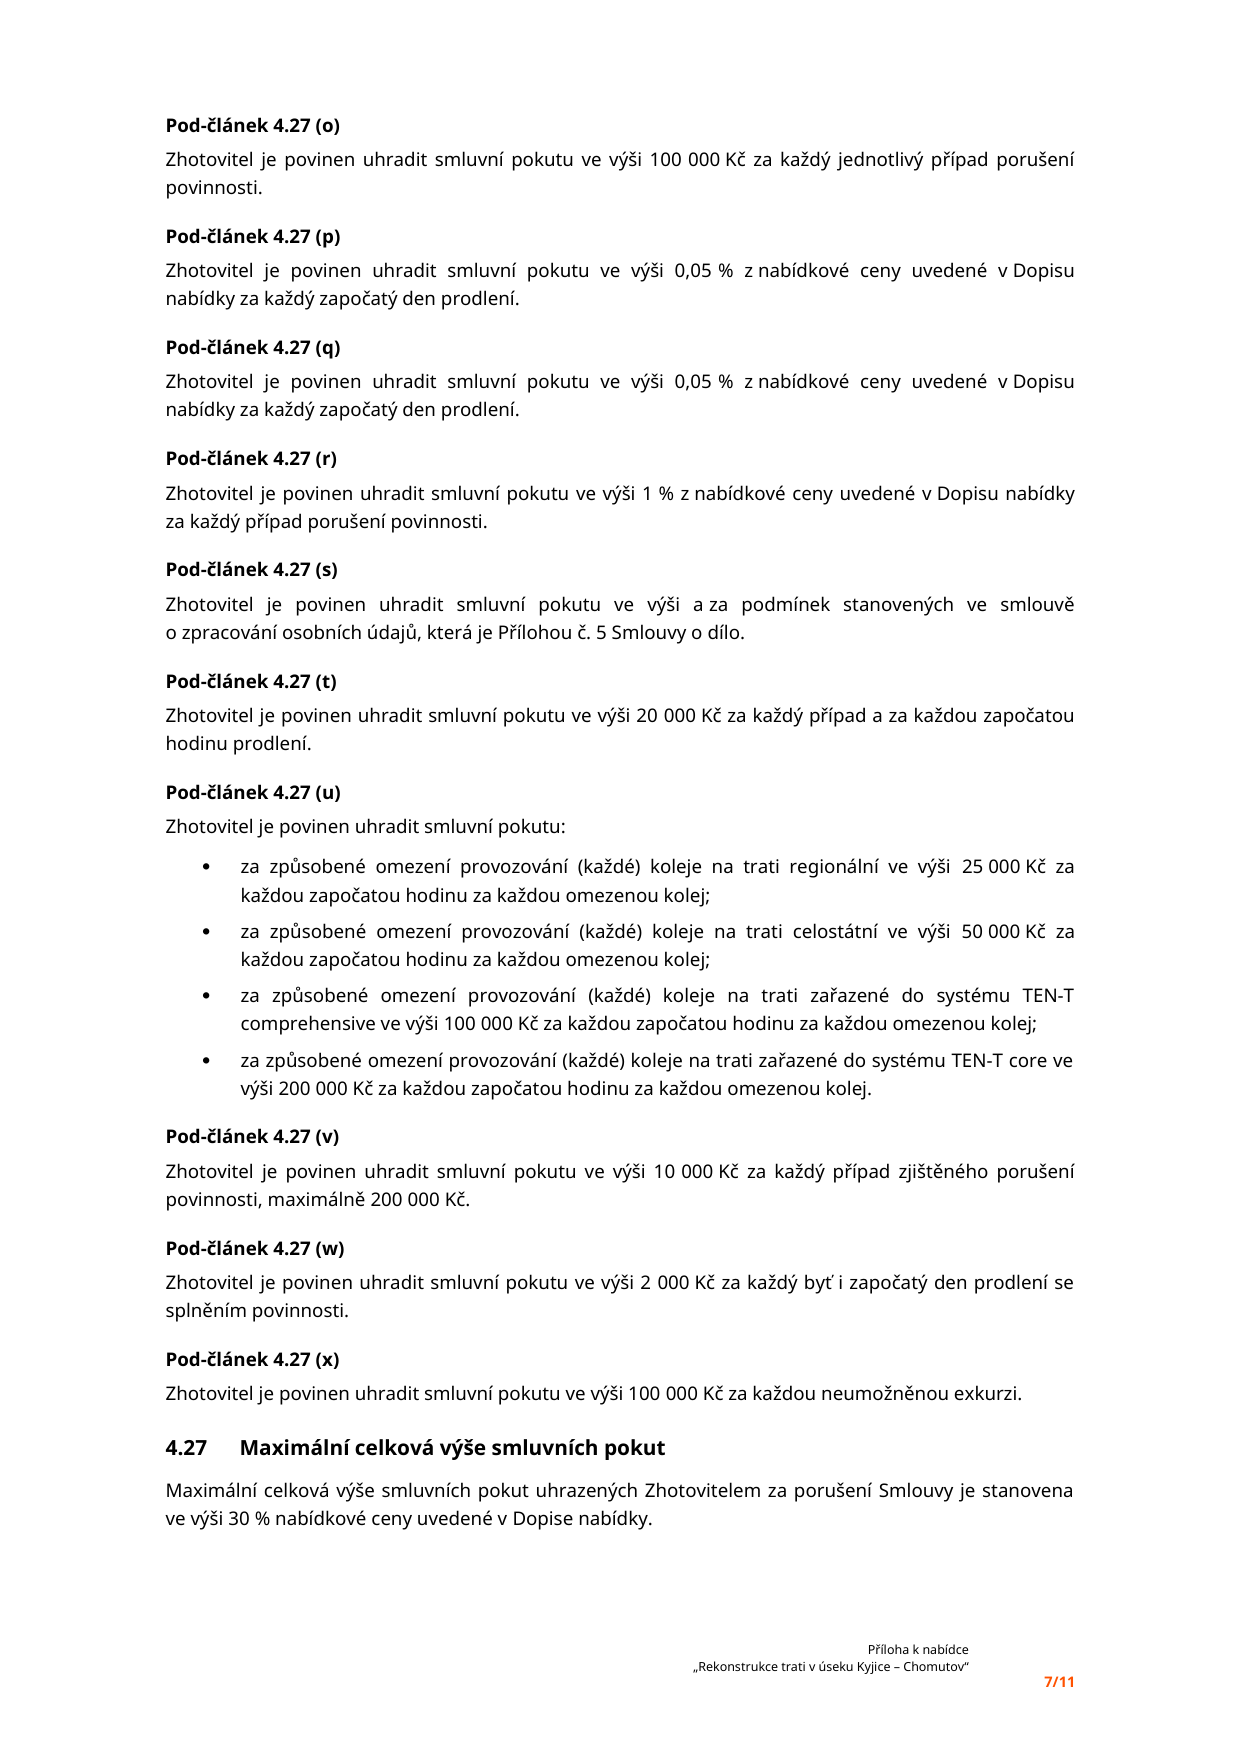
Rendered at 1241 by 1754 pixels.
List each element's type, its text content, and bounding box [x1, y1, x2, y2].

text Pod-článek 4.27 (q) [165, 334, 1075, 360]
text za způsobené omezení provozování (každé) koleje na trati celostátní ve výši 50 000 Kč za každou započatou hodinu za každou omezenou kolej; [203, 918, 1075, 972]
text Zhotovitel je povinen uhradit smluvní pokutu: [165, 813, 1075, 839]
text Zhotovitel je povinen uhradit smluvní pokutu ve výši 100 000 Kč za každou neumožněnou exkurzi. [165, 1380, 1075, 1406]
text Zhotovitel je povinen uhradit smluvní pokutu ve výši 0,05 % z nabídkové ceny uvedené v Dopisu nabídky za každý započatý den prodlení. [165, 369, 1075, 422]
text Zhotovitel je povinen uhradit smluvní pokutu ve výši a za podmínek stanovených ve smlouvě o zpracování osobních údajů, která je Přílohou č. 5 Smlouvy o dílo. [165, 591, 1075, 644]
text Pod-článek 4.27 (r) [165, 446, 1075, 471]
text Pod-článek 4.27 (x) [165, 1346, 1075, 1372]
text Zhotovitel je povinen uhradit smluvní pokutu ve výši 2 000 Kč za každý byť i započatý den prodlení se splněním povinnosti. [165, 1269, 1075, 1323]
text Pod-článek 4.27 (t) [165, 668, 1075, 693]
text Zhotovitel je povinen uhradit smluvní pokutu ve výši 1 % z nabídkové ceny uvedené v Dopisu nabídky za každý případ porušení povinnosti. [165, 480, 1075, 533]
text Zhotovitel je povinen uhradit smluvní pokutu ve výši 20 000 Kč za každý případ a za každou započatou hodinu prodlení. [165, 702, 1075, 756]
text 4.27 Maximální celková výše smluvních pokut [165, 1433, 1075, 1462]
text Pod-článek 4.27 (o) [165, 112, 1075, 138]
text Pod-článek 4.27 (s) [165, 557, 1075, 582]
text Pod-článek 4.27 (p) [165, 223, 1075, 249]
text Zhotovitel je povinen uhradit smluvní pokutu ve výši 100 000 Kč za každý jednotlivý případ porušení povinnosti. [165, 146, 1075, 200]
text za způsobené omezení provozování (každé) koleje na trati zařazené do systému TEN-T comprehensive ve výši 100 000 Kč za každou započatou hodinu za každou omezenou kolej; [203, 983, 1075, 1036]
text Pod-článek 4.27 (v) [165, 1124, 1075, 1149]
text Zhotovitel je povinen uhradit smluvní pokutu ve výši 10 000 Kč za každý případ zjištěného porušení povinnosti, maximálně 200 000 Kč. [165, 1158, 1075, 1212]
text Zhotovitel je povinen uhradit smluvní pokutu ve výši 0,05 % z nabídkové ceny uvedené v Dopisu nabídky za každý započatý den prodlení. [165, 258, 1075, 311]
text Maximální celková výše smluvních pokut uhrazených Zhotovitelem za porušení Smlouvy je stanovena ve výši 30 % nabídkové ceny uvedené v Dopise nabídky. [165, 1477, 1075, 1531]
text Pod-článek 4.27 (w) [165, 1235, 1075, 1261]
text za způsobené omezení provozování (každé) koleje na trati zařazené do systému TEN-T core ve výši 200 000 Kč za každou započatou hodinu za každou omezenou kolej. [203, 1047, 1075, 1101]
text Pod-článek 4.27 (u) [165, 779, 1075, 804]
text za způsobené omezení provozování (každé) koleje na trati regionální ve výši 25 000 Kč za každou započatou hodinu za každou omezenou kolej; [203, 854, 1075, 907]
